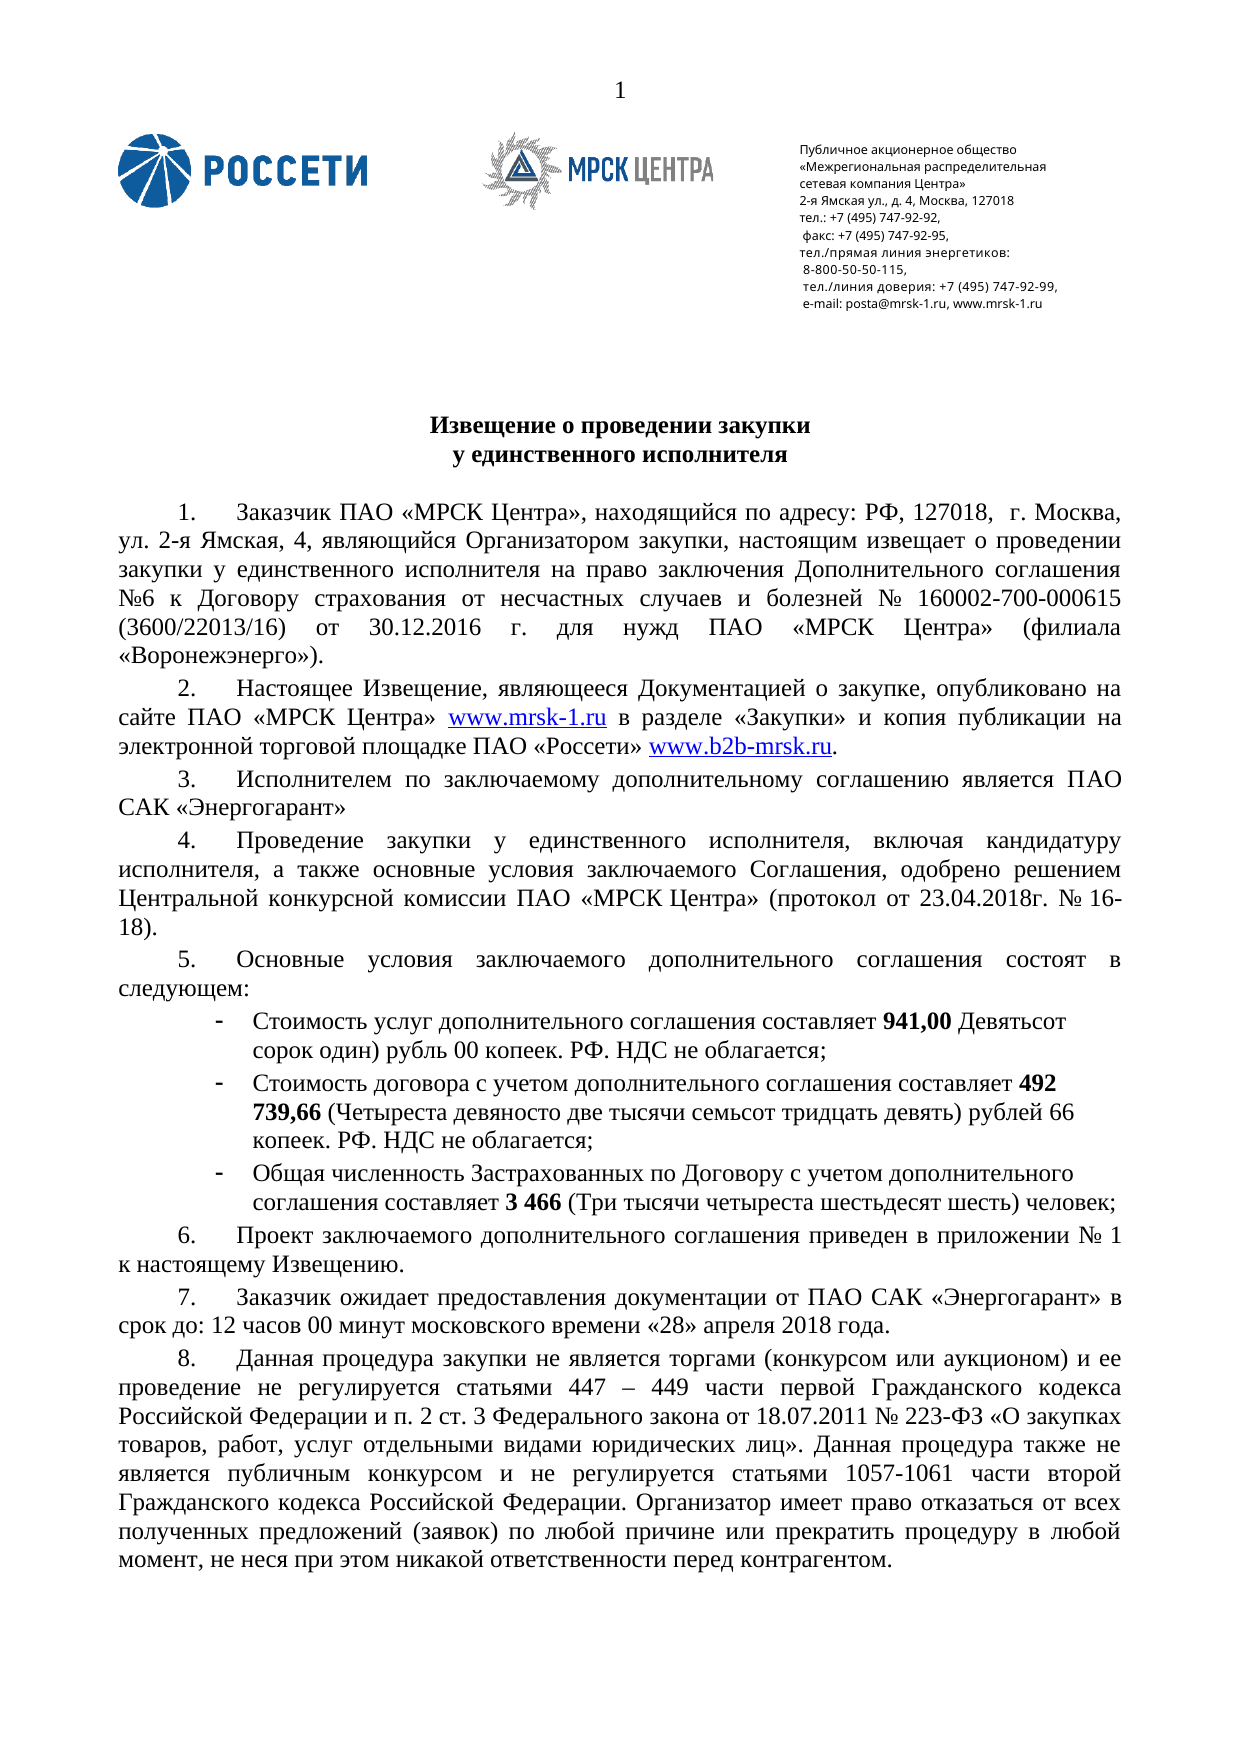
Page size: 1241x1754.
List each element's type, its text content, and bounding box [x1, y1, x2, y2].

list Данная процедура закупки не является торгами (конкурсом или аукционом) и ее проведение не регулируется статьями 447 – 449 части первой Гражданского кодекса Российской Федерации и п. 2 ст. 3 Федерального закона от 18.07.2011 № 223-ФЗ «О закупках товаров, работ, услуг отдельными видами юридических лиц». Данная процедура также не является публичным конкурсом и не регулируется статьями 1057-1061 части второй Гражданского кодекса Российской Федерации. Организатор имеет право отказаться от всех полученных предложений (заявок) по любой причине или прекратить процедуру в любой момент, не неся при этом никакой ответственности перед контрагентом. [118, 1343, 1122, 1573]
list Настоящее Извещение, являющееся Документацией о закупке, опубликовано на сайте ПАО «МРСК Центра» www.mrsk-1.ru в разделе «Закупки» и копия публикации на электронной торговой площадке ПАО «Россети» www.b2b-mrsk.ru. [118, 673, 1122, 759]
list Стоимость договора с учетом дополнительного соглашения составляет 492 739,66 (Четыреста девяносто две тысячи семьсот тридцать девять) рублей 66 копеек. РФ. НДС не облагается; [215, 1068, 1122, 1154]
list Заказчик ожидает предоставления документации от ПАО САК «Энергогарант» в срок до: 12 часов 00 минут московского времени «28» апреля 2018 года. [118, 1282, 1122, 1339]
list Проведение закупки у единственного исполнителя, включая кандидатуру исполнителя, а также основные условия заключаемого Соглашения, одобрено решением Центральной конкурсной комиссии ПАО «МРСК Центра» (протокол от 23.04.2018г. № 16-18). [118, 825, 1122, 940]
list Заказчик ПАО «МРСК Центра», находящийся по адресу: РФ, 127018, г. Москва, ул. 2-я Ямская, 4, являющийся Организатором закупки, настоящим извещает о проведении закупки у единственного исполнителя на право заключения Дополнительного соглашения №6 к Договору страхования от несчастных случаев и болезней № 160002-700-000615 (3600/22013/16) от 30.12.2016 г. для нужд ПАО «МРСК Центра» (филиала «Воронежэнерго»). [118, 497, 1122, 669]
list Стоимость услуг дополнительного соглашения составляет 941,00 Девятьсот сорок один) рубль 00 копеек. РФ. НДС не облагается; [215, 1006, 1122, 1064]
list Основные условия заключаемого дополнительного соглашения состоят в следующем: [118, 944, 1122, 1002]
picture [118, 132, 714, 210]
list Исполнителем по заключаемому дополнительному соглашению является ПАО САК «Энергогарант» [118, 764, 1122, 821]
text у единственного исполнителя [118, 439, 1122, 468]
text Извещение о проведении закупки [118, 410, 1122, 439]
list Общая численность Застрахованных по Договору с учетом дополнительного соглашения составляет 3 466 (Три тысячи четыреста шестьдесят шесть) человек; [215, 1158, 1122, 1216]
list Проект заключаемого дополнительного соглашения приведен в приложении № 1 к настоящему Извещению. [118, 1220, 1122, 1277]
